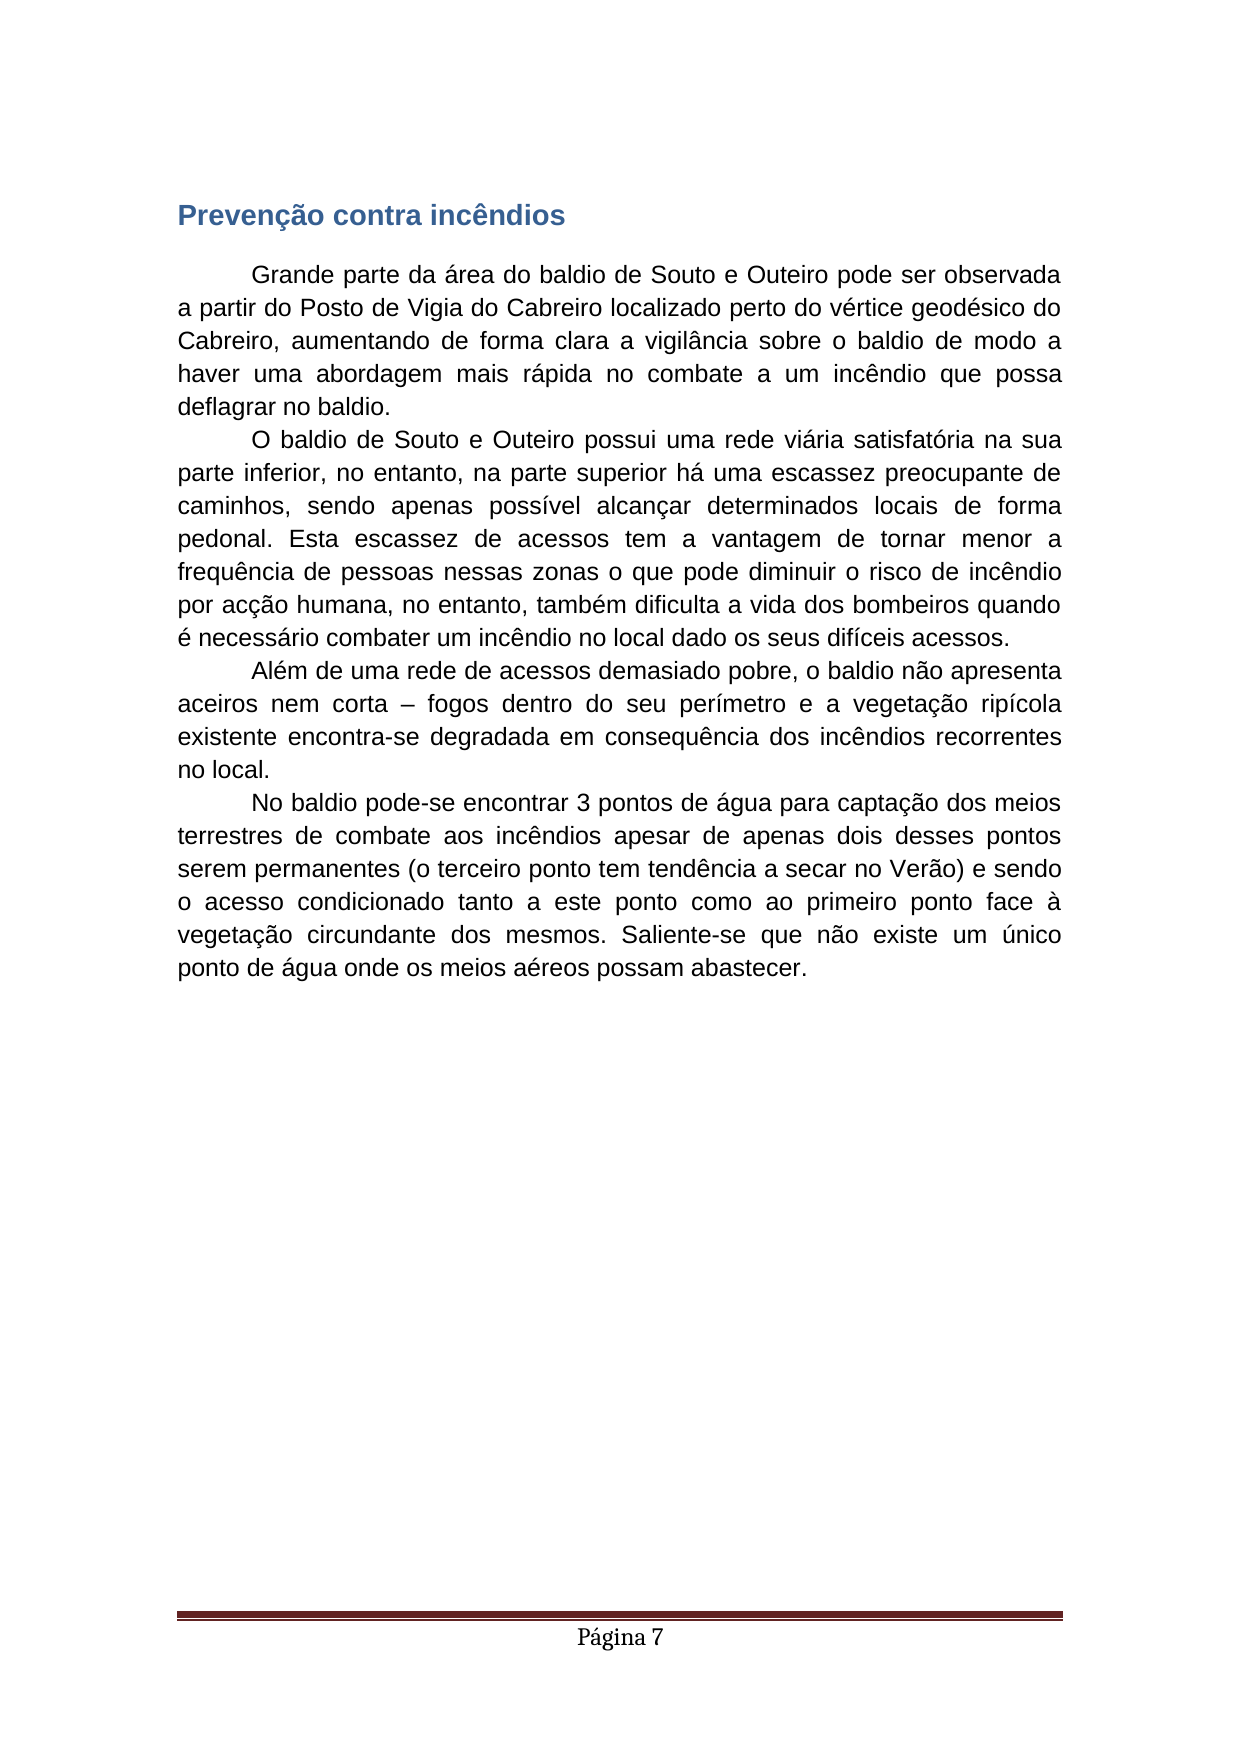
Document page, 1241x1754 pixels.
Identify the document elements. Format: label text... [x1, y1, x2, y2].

text No baldio pode-se encontrar 3 pontos de água para captação dos meios terrestres de combate aos incêndios apesar de apenas dois desses pontos serem permanentes (o terceiro ponto tem tendência a secar no Verão) e sendo o acesso condicionado tanto a este ponto como ao primeiro ponto face à vegetação circundante dos mesmos. Saliente-se que não existe um único ponto de água onde os meios aéreos possam abastecer. [177, 788, 1063, 982]
text Grande parte da área do baldio de Souto e Outeiro pode ser observada a partir do Posto de Vigia do Cabreiro localizado perto do vértice geodésico do Cabreiro, aumentando de forma clara a vigilância sobre o baldio de modo a haver uma abordagem mais rápida no combate a um incêndio que possa deflagrar no baldio. [177, 260, 1063, 421]
subtitle Prevenção contra incêndios [177, 198, 1063, 231]
text O baldio de Souto e Outeiro possui uma rede viária satisfatória na sua parte inferior, no entanto, na parte superior há uma escassez preocupante de caminhos, sendo apenas possível alcançar determinados locais de forma pedonal. Esta escassez de acessos tem a vantagem de tornar menor a frequência de pessoas nessas zonas o que pode diminuir o risco de incêndio por acção humana, no entanto, também dificulta a vida dos bombeiros quando é necessário combater um incêndio no local dado os seus difíceis acessos. [177, 425, 1063, 652]
text Além de uma rede de acessos demasiado pobre, o baldio não apresenta aceiros nem corta – fogos dentro do seu perímetro e a vegetação ripícola existente encontra-se degradada em consequência dos incêndios recorrentes no local. [177, 656, 1063, 784]
